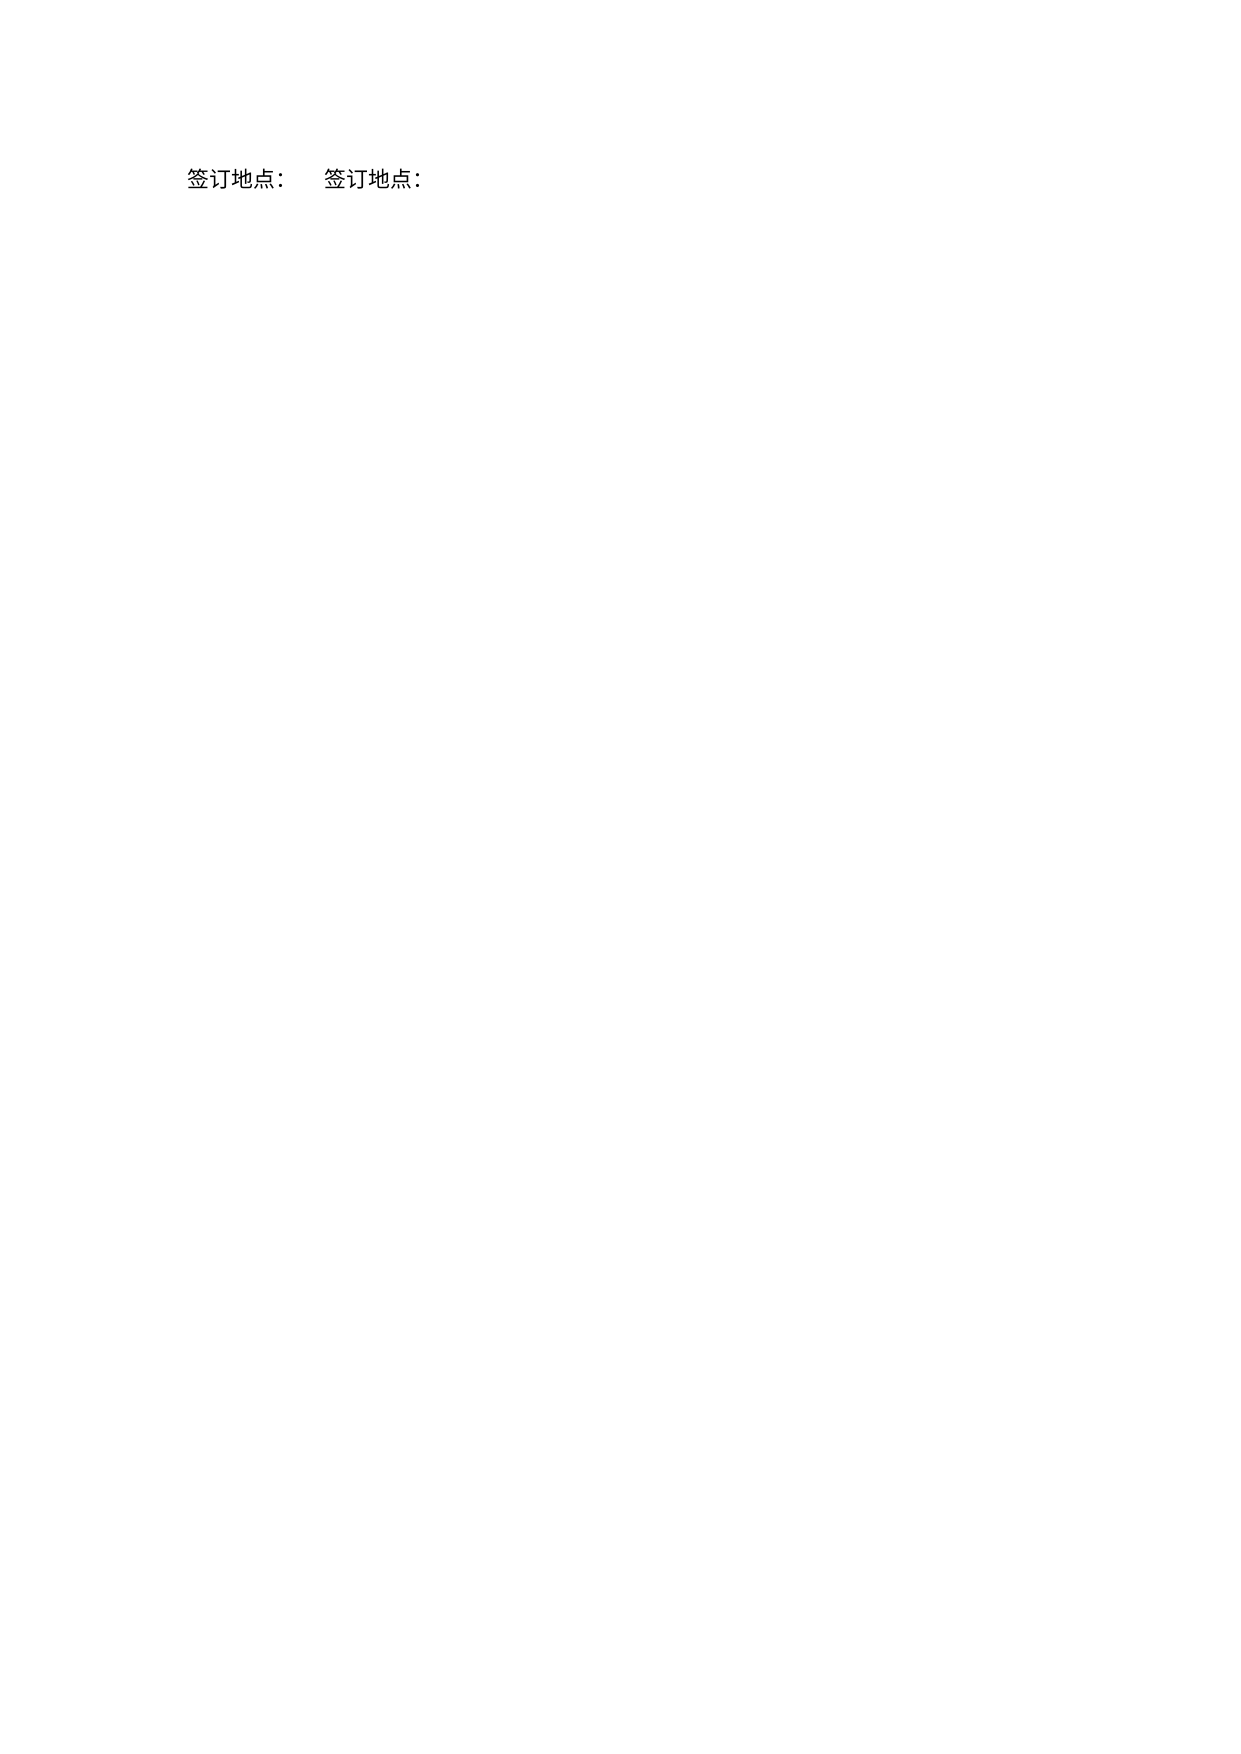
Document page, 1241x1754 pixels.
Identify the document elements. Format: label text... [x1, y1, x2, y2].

text 签订地点： 签订地点： [187, 162, 1053, 194]
